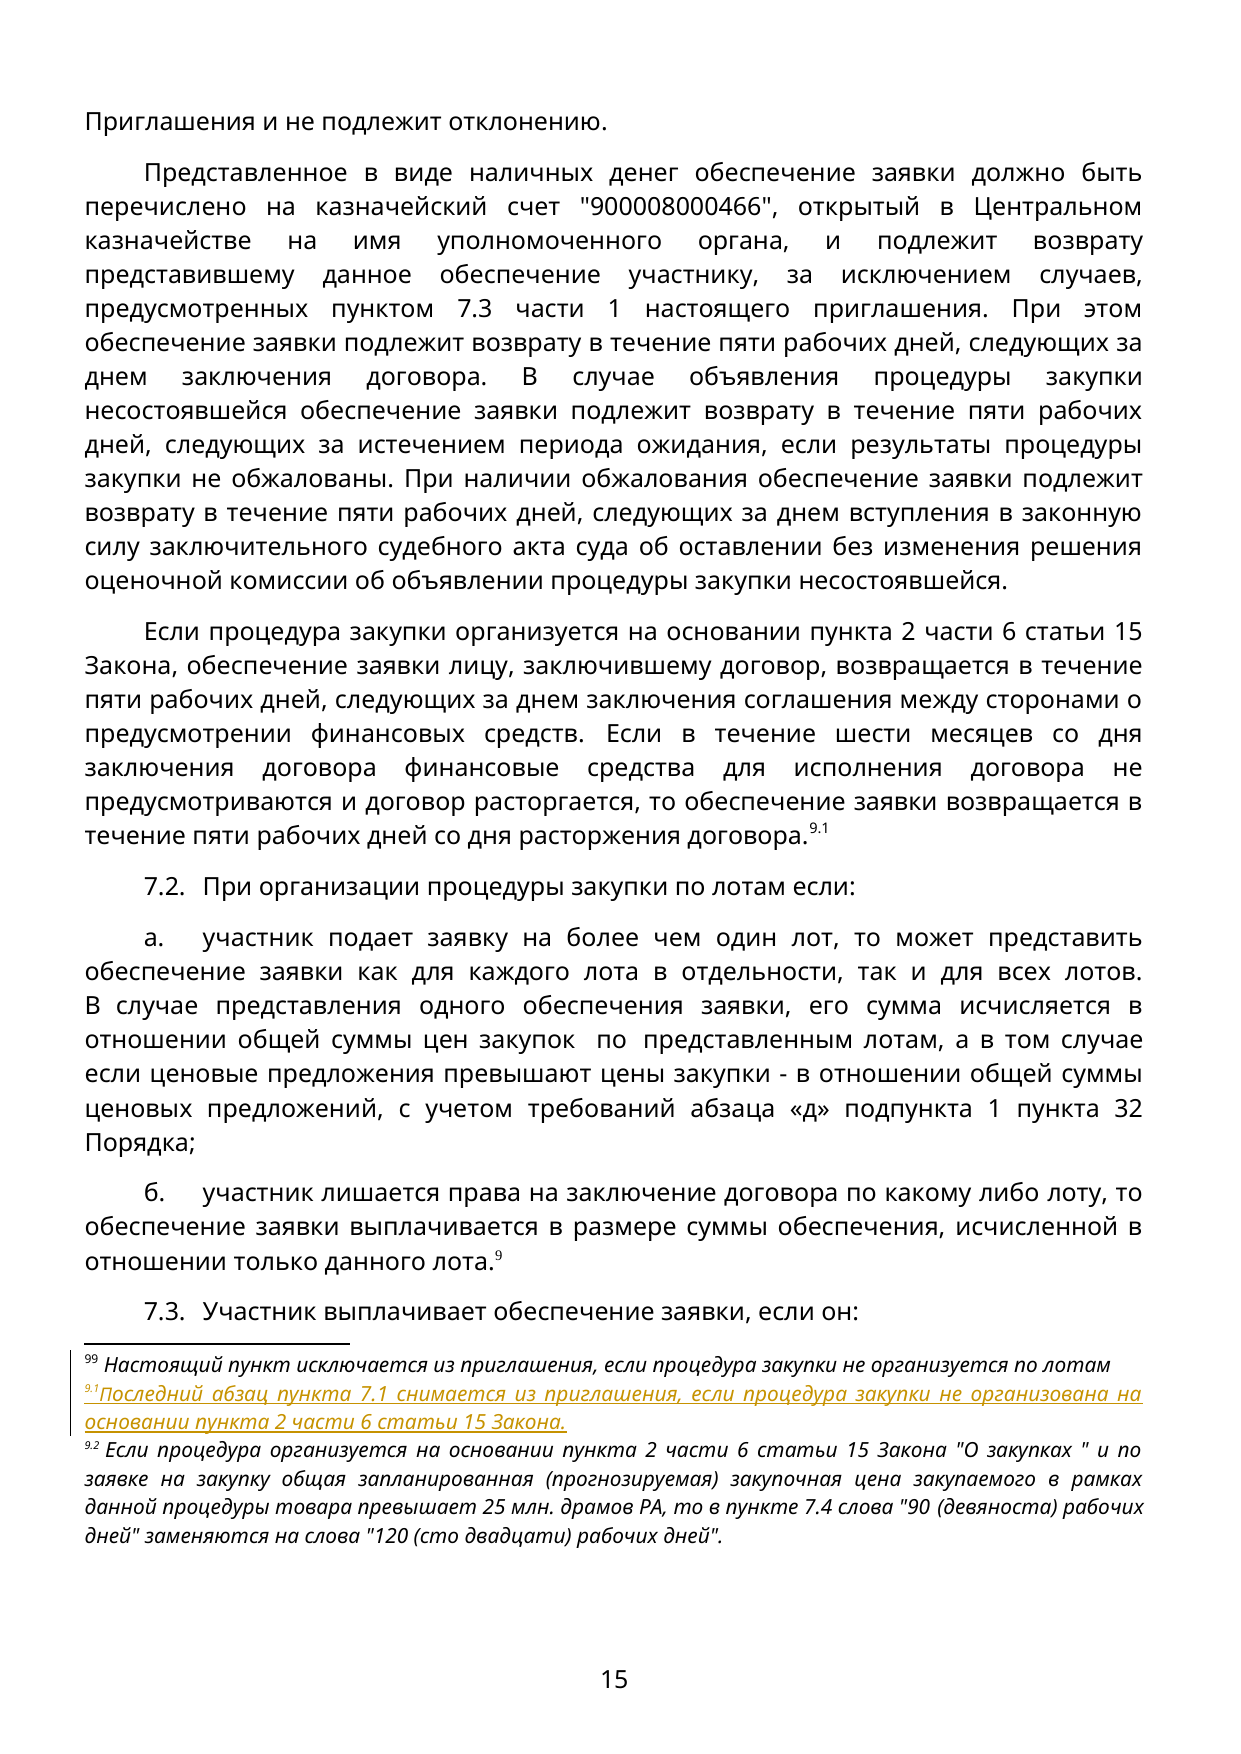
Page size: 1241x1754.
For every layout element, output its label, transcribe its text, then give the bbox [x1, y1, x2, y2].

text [84, 103, 1144, 137]
text Представленное в виде наличных денег обеспечение заявки должно быть перечислено на казначейский счет "900008000466", открытый в Центральном казначействе на имя уполномоченного органа, и подлежит возврату представившему данное обеспечение участнику, за исключением случаев, предусмотренных пунктом 7.3 части 1 настоящего приглашения. При этом обеспечение заявки подлежит возврату в течение пяти рабочих дней, следующих за днем заключения договора. В случае объявления процедуры закупки несостоявшейся обеспечение заявки подлежит возврату в течение пяти рабочих дней, следующих за истечением периода ожидания, если результаты процедуры закупки не обжалованы. При наличии обжалования обеспечение заявки подлежит возврату в течение пяти рабочих дней, следующих за днем вступления в законную силу заключительного судебного акта суда об оставлении без изменения решения оценочной комиссии об объявлении процедуры закупки несостоявшейся. [84, 154, 1144, 597]
text б. участник лишается права на заключение договора по какому либо лоту, то обеспечение заявки выплачивается в размере суммы обеспечения, исчисленной в отношении только данного лота.9 [84, 1175, 1144, 1277]
text 7.2. При организации процедуры закупки по лотам если: [84, 869, 1144, 903]
text Если процедура закупки организуется на основании пункта 2 части 6 статьи 15 Закона, обеспечение заявки лицу, заключившему договор, возвращается в течение пяти рабочих дней, следующих за днем заключения соглашения между сторонами о предусмотрении финансовых средств. Если в течение шести месяцев со дня заключения договора финансовые средства для исполнения договора не предусмотриваются и договор расторгается, то обеспечение заявки возвращается в течение пяти рабочих дней со дня расторжения договора.9.1 [84, 614, 1144, 852]
text 7.3. Участник выплачивает обеспечение заявки, если он: [84, 1294, 1144, 1328]
text а. участник подает заявку на более чем один лот, то может представить обеспечение заявки как для каждого лота в отдельности, так и для всех лотов. В случае представления одного обеспечения заявки, его сумма исчисляется в отношении общей суммы цен закупок по представленным лотам, а в том случае eсли ценовые предложения превышают цены закупки - в отношении общей суммы ценовых предложений, с учетом требований абзаца «д» подпункта 1 пункта 32 Порядка; [84, 919, 1144, 1158]
